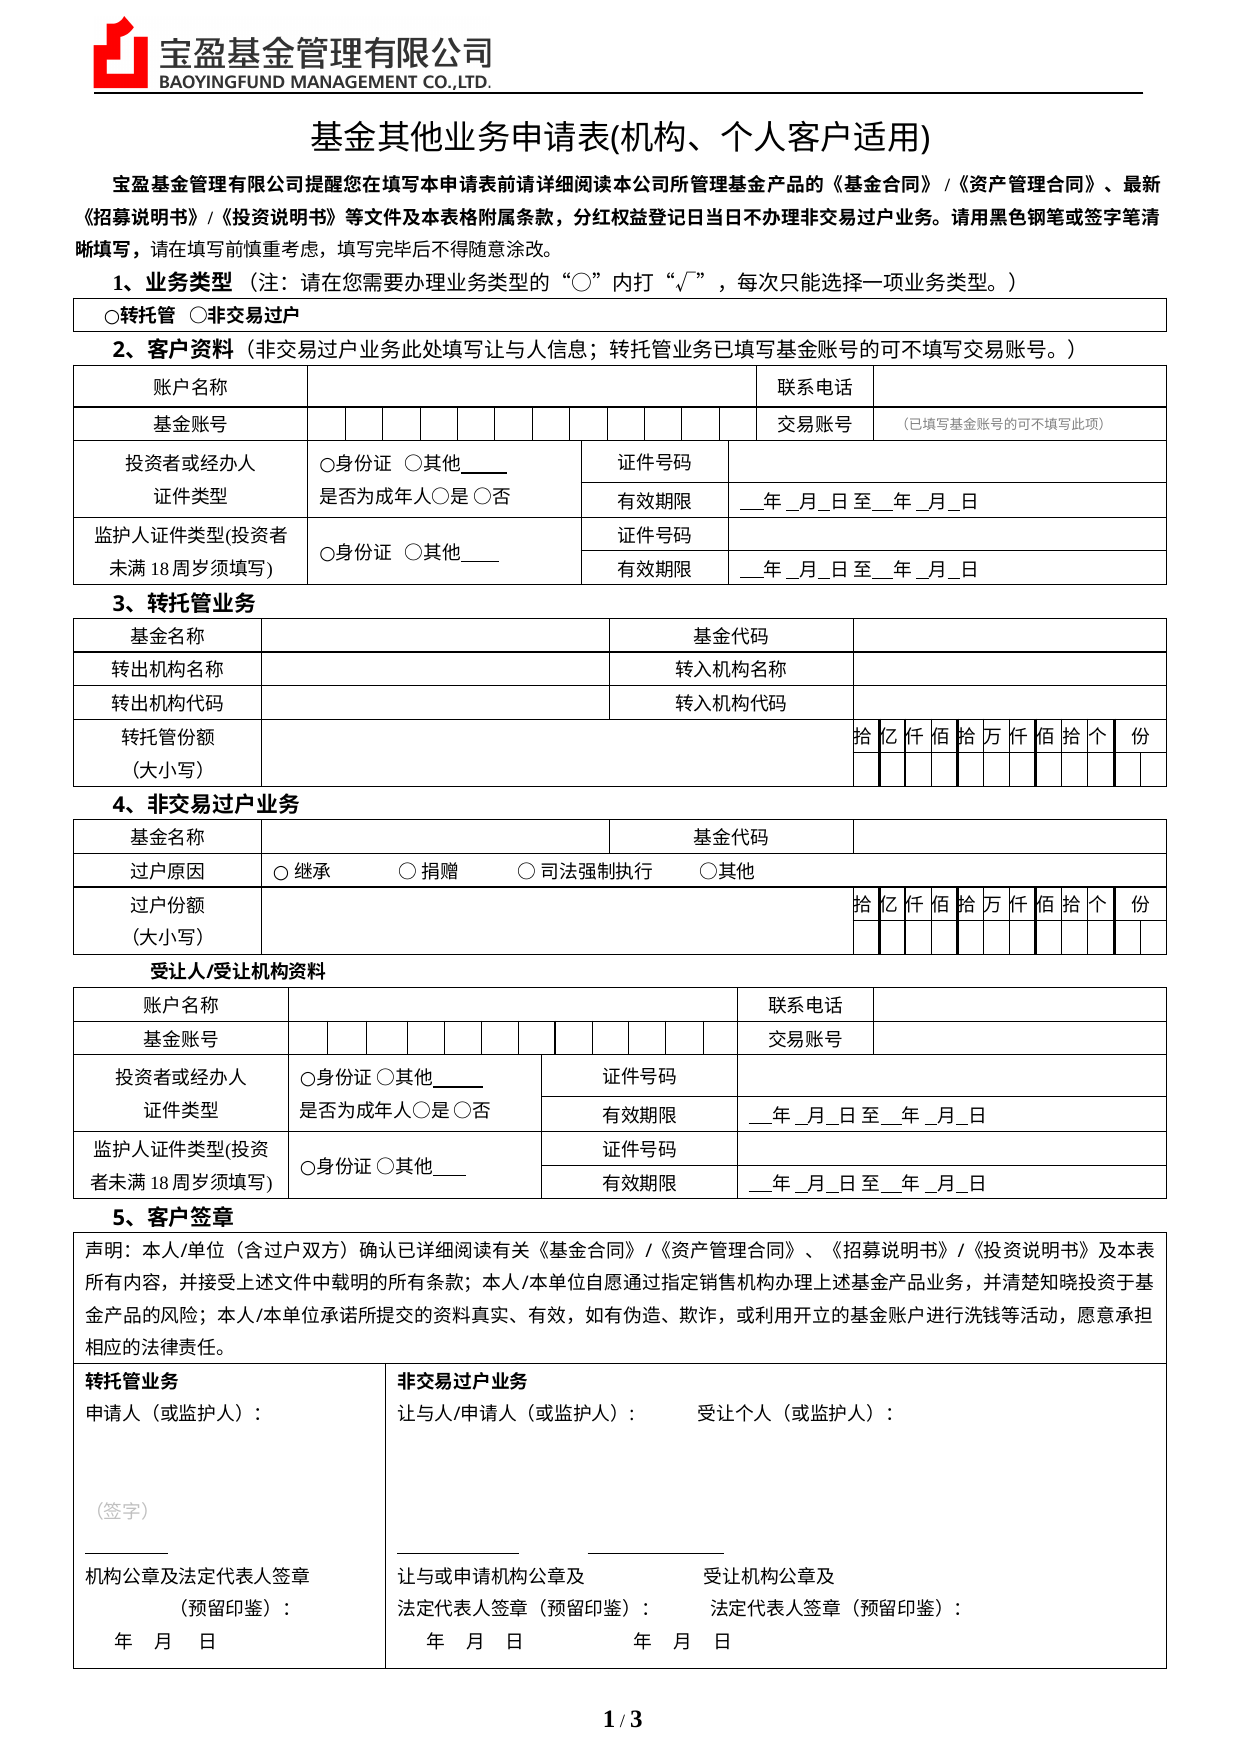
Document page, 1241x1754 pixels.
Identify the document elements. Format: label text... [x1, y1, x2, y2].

table_header 基金名称 [74, 619, 261, 651]
table_cell [328, 1022, 366, 1054]
table_cell 佰 [932, 888, 956, 920]
table_cell [262, 686, 609, 718]
table_cell [556, 1022, 592, 1054]
table_cell [1141, 921, 1166, 953]
table_cell 拾 [854, 888, 878, 920]
table_cell 证件号码 [582, 518, 728, 550]
table_cell [729, 518, 1166, 550]
table_cell [738, 1055, 1166, 1096]
table_header [874, 366, 1166, 406]
table_cell [881, 753, 904, 786]
table_cell 佰 [1037, 888, 1061, 920]
table_cell 年 月 日 至 年 月 日 [729, 483, 1166, 517]
table_cell [959, 753, 983, 786]
table_cell ○身份证 ○其他 [308, 518, 581, 584]
table_cell [854, 921, 878, 953]
text 宝盈基金管理有限公司提醒您在填写本申请表前请详细阅读本公司所管理基金产品的《基金合同》/《资产管理合同》、最新《招募说明书》/《投资说明书》等文件及本表格附属条款，分红权益登记日当日不办理非交易过户业务。请用黑色钢笔或签字笔清晰填写，请在填写前慎重考虑，填写完毕后不得随意涂改。 [75, 167, 1163, 265]
table_cell [629, 1022, 665, 1054]
table_cell 投资者或经办人 证件类型 [74, 1055, 288, 1131]
table_cell 亿 [881, 720, 904, 752]
table_cell [458, 408, 494, 440]
table_header [874, 988, 1166, 1021]
table_cell [1010, 753, 1034, 786]
table_cell [906, 753, 931, 786]
picture [93, 16, 491, 90]
table_cell 过户原因 [74, 854, 261, 886]
table_cell 佰 [1037, 720, 1061, 752]
table_cell 有效期限 [542, 1097, 737, 1131]
table_cell [932, 921, 956, 953]
table_header [262, 820, 609, 853]
table_cell [738, 1132, 1166, 1164]
text 受让人/受让机构资料 [150, 955, 1053, 987]
table_header ○转托管 ○非交易过户 [74, 299, 1166, 331]
table_cell 年 月 日 至 年 月 日 [738, 1097, 1166, 1131]
table_header 账户名称 [74, 366, 307, 406]
table_cell [720, 408, 756, 440]
table_cell [1116, 753, 1140, 786]
table_cell 转托管业务 申请人（或监护人）： （签字） 机构公章及法定代表人签章 （预留印鉴）： 年 月 日 [74, 1364, 385, 1668]
table_cell [854, 686, 1166, 718]
table_cell 个 [1088, 720, 1113, 752]
table_cell [881, 921, 904, 953]
table_cell [262, 653, 609, 685]
table_cell [666, 1022, 703, 1054]
table_cell 个 [1088, 888, 1113, 920]
table_header 基金代码 [610, 619, 853, 651]
table_cell [729, 441, 1166, 482]
text 3、转托管业务 [112, 585, 1053, 618]
table_cell [1116, 921, 1140, 953]
table_cell [533, 408, 569, 440]
table_cell [346, 408, 382, 440]
table_cell 仟 [1010, 888, 1034, 920]
table_header [308, 366, 756, 406]
table_cell [593, 1022, 628, 1054]
table_header 声明：本人/单位（含过户双方）确认已详细阅读有关《基金合同》/《资产管理合同》、《招募说明书》/《投资说明书》及本表所有内容，并接受上述文件中载明的所有条款；本人/本单位自愿通过指定销售机构办理上述基金产品业务，并清楚知晓投资于基金产品的风险；本人/本单位承诺所提交的资料真实、有效，如有伪造、欺诈，或利用开立的基金账户进行洗钱等活动，愿意承担相应的法律责任。 [74, 1233, 1166, 1363]
table_cell ○ 继承 ○ 捐赠 ○ 司法强制执行 ○其他 [262, 854, 1166, 886]
table_cell 年 月 日 至 年 月 日 [729, 551, 1166, 584]
table_cell ○身份证 ○其他 [289, 1132, 541, 1198]
table_cell 有效期限 [542, 1166, 737, 1198]
table_cell [854, 653, 1166, 685]
table_cell 拾 [1062, 720, 1087, 752]
table_cell [874, 1022, 1166, 1054]
table_cell （已填写基金账号的可不填写此项） [874, 408, 1166, 440]
table_cell 仟 [906, 720, 931, 752]
table_cell [1062, 921, 1087, 953]
table_header 联系电话 [738, 988, 873, 1021]
table_cell [1010, 921, 1034, 953]
table_cell [704, 1022, 737, 1054]
table_cell [519, 1022, 554, 1054]
table_cell 基金账号 [74, 1022, 288, 1054]
table_cell [682, 408, 719, 440]
table_cell 转托管份额 （大小写） [74, 720, 261, 786]
text 5、客户签章 [112, 1199, 1053, 1232]
table_cell 监护人证件类型(投资者未满18周岁须填写) [74, 518, 307, 584]
table_header 账户名称 [74, 988, 288, 1021]
table_cell [289, 1022, 327, 1054]
table_cell 拾 [1062, 888, 1087, 920]
text 2、客户资料（非交易过户业务此处填写让与人信息；转托管业务已填写基金账号的可不填写交易账号。） [112, 332, 1143, 364]
table_cell ○身份证 ○其他 是否为成年人○是 ○否 [289, 1055, 541, 1131]
table_cell [608, 408, 644, 440]
table_cell 拾 [959, 888, 983, 920]
table_cell 年 月 日 至 年 月 日 [738, 1166, 1166, 1198]
table_cell 非交易过户业务 让与人/申请人（或监护人）: 受让个人（或监护人）： （签字） （签字） 让与或申请机构公章及 受让机构公章及 法定代表人签章（预留印鉴）： 法定代表人签章（预留印鉴）： 年 月 日 年 月 日 [386, 1364, 1166, 1668]
table_cell [645, 408, 681, 440]
table_cell 证件号码 [542, 1055, 737, 1096]
table_cell [383, 408, 420, 440]
table_cell [1088, 921, 1113, 953]
table_cell 转出机构代码 [74, 686, 261, 718]
table_cell 拾 [959, 720, 983, 752]
table_cell 转入机构名称 [610, 653, 853, 685]
table_cell 拾 [854, 720, 878, 752]
table_cell [1062, 753, 1087, 786]
table_cell 有效期限 [582, 483, 728, 517]
table_cell 仟 [906, 888, 931, 920]
table_cell 仟 [1010, 720, 1034, 752]
table_header 基金名称 [74, 820, 261, 853]
table_cell 万 [984, 720, 1009, 752]
table_cell 万 [984, 888, 1009, 920]
text 4、非交易过户业务 [112, 787, 1053, 819]
table_cell 有效期限 [582, 551, 728, 584]
table_cell [1088, 753, 1113, 786]
table_cell 转出机构名称 [74, 653, 261, 685]
text 基金其他业务申请表(机构、个人客户适用) [187, 102, 1053, 167]
table_header [262, 619, 609, 651]
table_cell 交易账号 [738, 1022, 873, 1054]
table_cell [906, 921, 931, 953]
table_cell [959, 921, 983, 953]
table_cell 证件号码 [542, 1132, 737, 1164]
table_cell 转入机构代码 [610, 686, 853, 718]
table_cell ○身份证 ○其他 是否为成年人○是 ○否 [308, 441, 581, 517]
table_cell [570, 408, 607, 440]
table_cell [367, 1022, 407, 1054]
table_cell 监护人证件类型(投资者未满18周岁须填写) [74, 1132, 288, 1198]
table_cell [1037, 753, 1061, 786]
table_cell [495, 408, 532, 440]
table_cell [262, 720, 853, 786]
table_cell 过户份额 （大小写） [74, 888, 261, 953]
table_header [854, 820, 1166, 853]
table_cell 佰 [932, 720, 956, 752]
table_header [854, 619, 1166, 651]
table_cell [482, 1022, 518, 1054]
table_cell [984, 753, 1009, 786]
table_cell 投资者或经办人 证件类型 [74, 441, 307, 517]
table_cell [262, 888, 853, 953]
text 1、业务类型 （注：请在您需要办理业务类型的“○”内打“√”，每次只能选择一项业务类型。） [112, 265, 1053, 297]
table_header 基金代码 [610, 820, 853, 853]
table_cell 份 [1116, 888, 1166, 920]
table_cell 基金账号 [74, 408, 307, 440]
table_cell [308, 408, 345, 440]
table_cell [854, 753, 878, 786]
table_header 联系电话 [757, 366, 873, 406]
table_cell 份 [1116, 720, 1166, 752]
table_cell [984, 921, 1009, 953]
table_cell [408, 1022, 444, 1054]
table_cell 证件号码 [582, 441, 728, 482]
table_cell [421, 408, 457, 440]
table_cell 亿 [881, 888, 904, 920]
table_cell [932, 753, 956, 786]
table_header [289, 988, 737, 1021]
table_cell [1037, 921, 1061, 953]
table_cell [445, 1022, 481, 1054]
table_cell 交易账号 [757, 408, 873, 440]
table_cell [1141, 753, 1166, 786]
